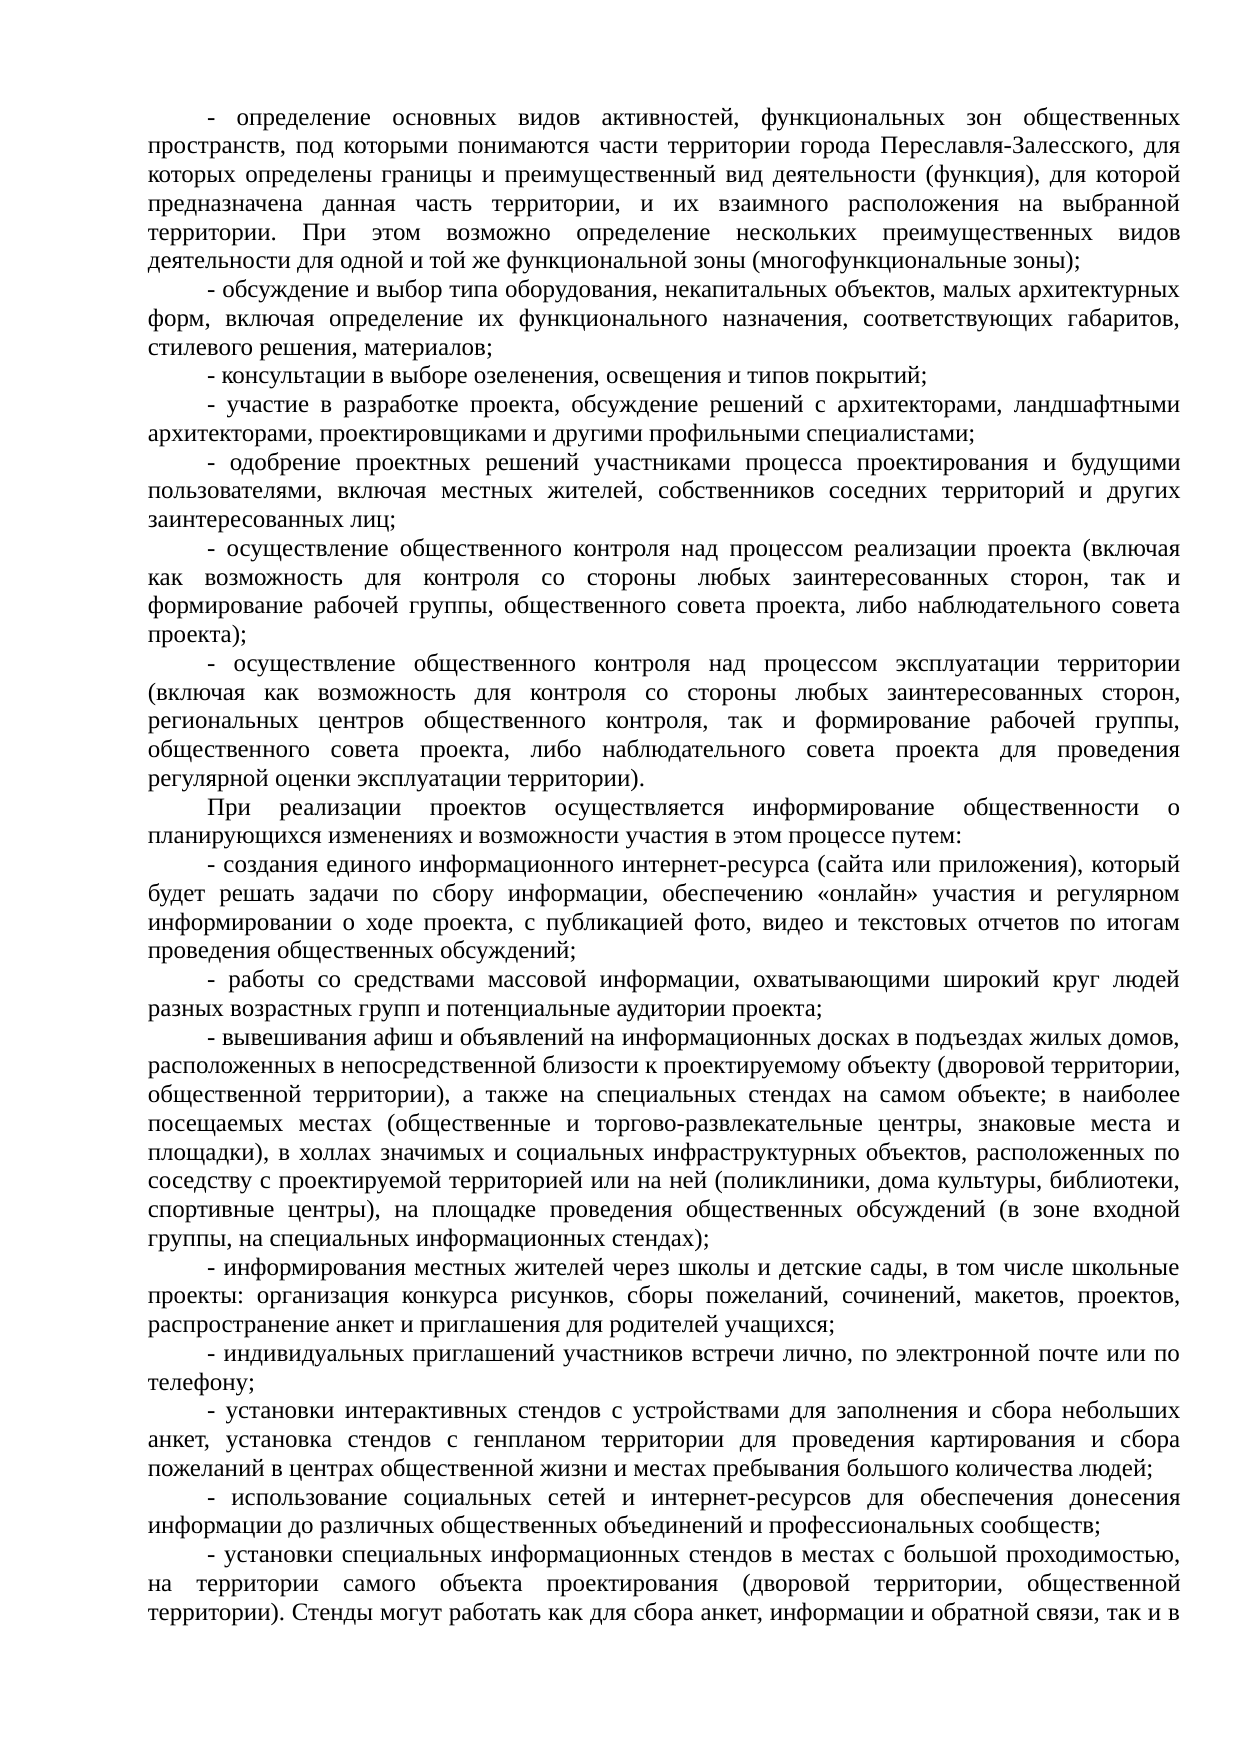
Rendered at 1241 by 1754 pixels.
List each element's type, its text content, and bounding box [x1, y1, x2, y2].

text - информирования местных жителей через школы и детские сады, в том числе школьные проекты: организация конкурса рисунков, сборы пожеланий, сочинений, макетов, проектов, распространение анкет и приглашения для родителей учащихся; [148, 1252, 1181, 1338]
text - создания единого информационного интернет-ресурса (сайта или приложения), который будет решать задачи по сбору информации, обеспечению «онлайн» участия и регулярном информировании о ходе проекта, с публикацией фото, видео и текстовых отчетов по итогам проведения общественных обсуждений; [148, 849, 1181, 964]
text - одобрение проектных решений участниками процесса проектирования и будущими пользователями, включая местных жителей, собственников соседних территорий и других заинтересованных лиц; [148, 447, 1181, 533]
text - консультации в выборе озеленения, освещения и типов покрытий; [148, 361, 1181, 389]
text - участие в разработке проекта, обсуждение решений с архитекторами, ландшафтными архитекторами, проектировщиками и другими профильными специалистами; [148, 389, 1181, 447]
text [148, 1539, 1181, 1626]
text - установки интерактивных стендов с устройствами для заполнения и сбора небольших анкет, установка стендов с генпланом территории для проведения картирования и сбора пожеланий в центрах общественной жизни и местах пребывания большого количества людей; [148, 1396, 1181, 1482]
text - использование социальных сетей и интернет-ресурсов для обеспечения донесения информации до различных общественных объединений и профессиональных сообществ; [148, 1482, 1181, 1539]
text - определение основных видов активностей, функциональных зон общественных пространств, под которыми понимаются части территории города Переславля-Залесского, для которых определены границы и преимущественный вид деятельности (функция), для которой предназначена данная часть территории, и их взаимного расположения на выбранной территории. При этом возможно определение нескольких преимущественных видов деятельности для одной и той же функциональной зоны (многофункциональные зоны); [148, 102, 1181, 274]
text - индивидуальных приглашений участников встречи лично, по электронной почте или по телефону; [148, 1338, 1181, 1396]
text - обсуждение и выбор типа оборудования, некапитальных объектов, малых архитектурных форм, включая определение их функционального назначения, соответствующих габаритов, стилевого решения, материалов; [148, 274, 1181, 361]
text - вывешивания афиш и объявлений на информационных досках в подъездах жилых домов, расположенных в непосредственной близости к проектируемому объекту (дворовой территории, общественной территории), а также на специальных стендах на самом объекте; в наиболее посещаемых местах (общественные и торгово-развлекательные центры, знаковые места и площадки), в холлах значимых и социальных инфраструктурных объектов, расположенных по соседству с проектируемой территорией или на ней (поликлиники, дома культуры, библиотеки, спортивные центры), на площадке проведения общественных обсуждений (в зоне входной группы, на специальных информационных стендах); [148, 1022, 1181, 1252]
text - работы со средствами массовой информации, охватывающими широкий круг людей разных возрастных групп и потенциальные аудитории проекта; [148, 964, 1181, 1022]
text - осуществление общественного контроля над процессом реализации проекта (включая как возможность для контроля со стороны любых заинтересованных сторон, так и формирование рабочей группы, общественного совета проекта, либо наблюдательного совета проекта); [148, 533, 1181, 648]
text При реализации проектов осуществляется информирование общественности о планирующихся изменениях и возможности участия в этом процессе путем: [148, 792, 1181, 849]
text - осуществление общественного контроля над процессом эксплуатации территории (включая как возможность для контроля со стороны любых заинтересованных сторон, региональных центров общественного контроля, так и формирование рабочей группы, общественного совета проекта, либо наблюдательного совета проекта для проведения регулярной оценки эксплуатации территории). [148, 648, 1181, 792]
